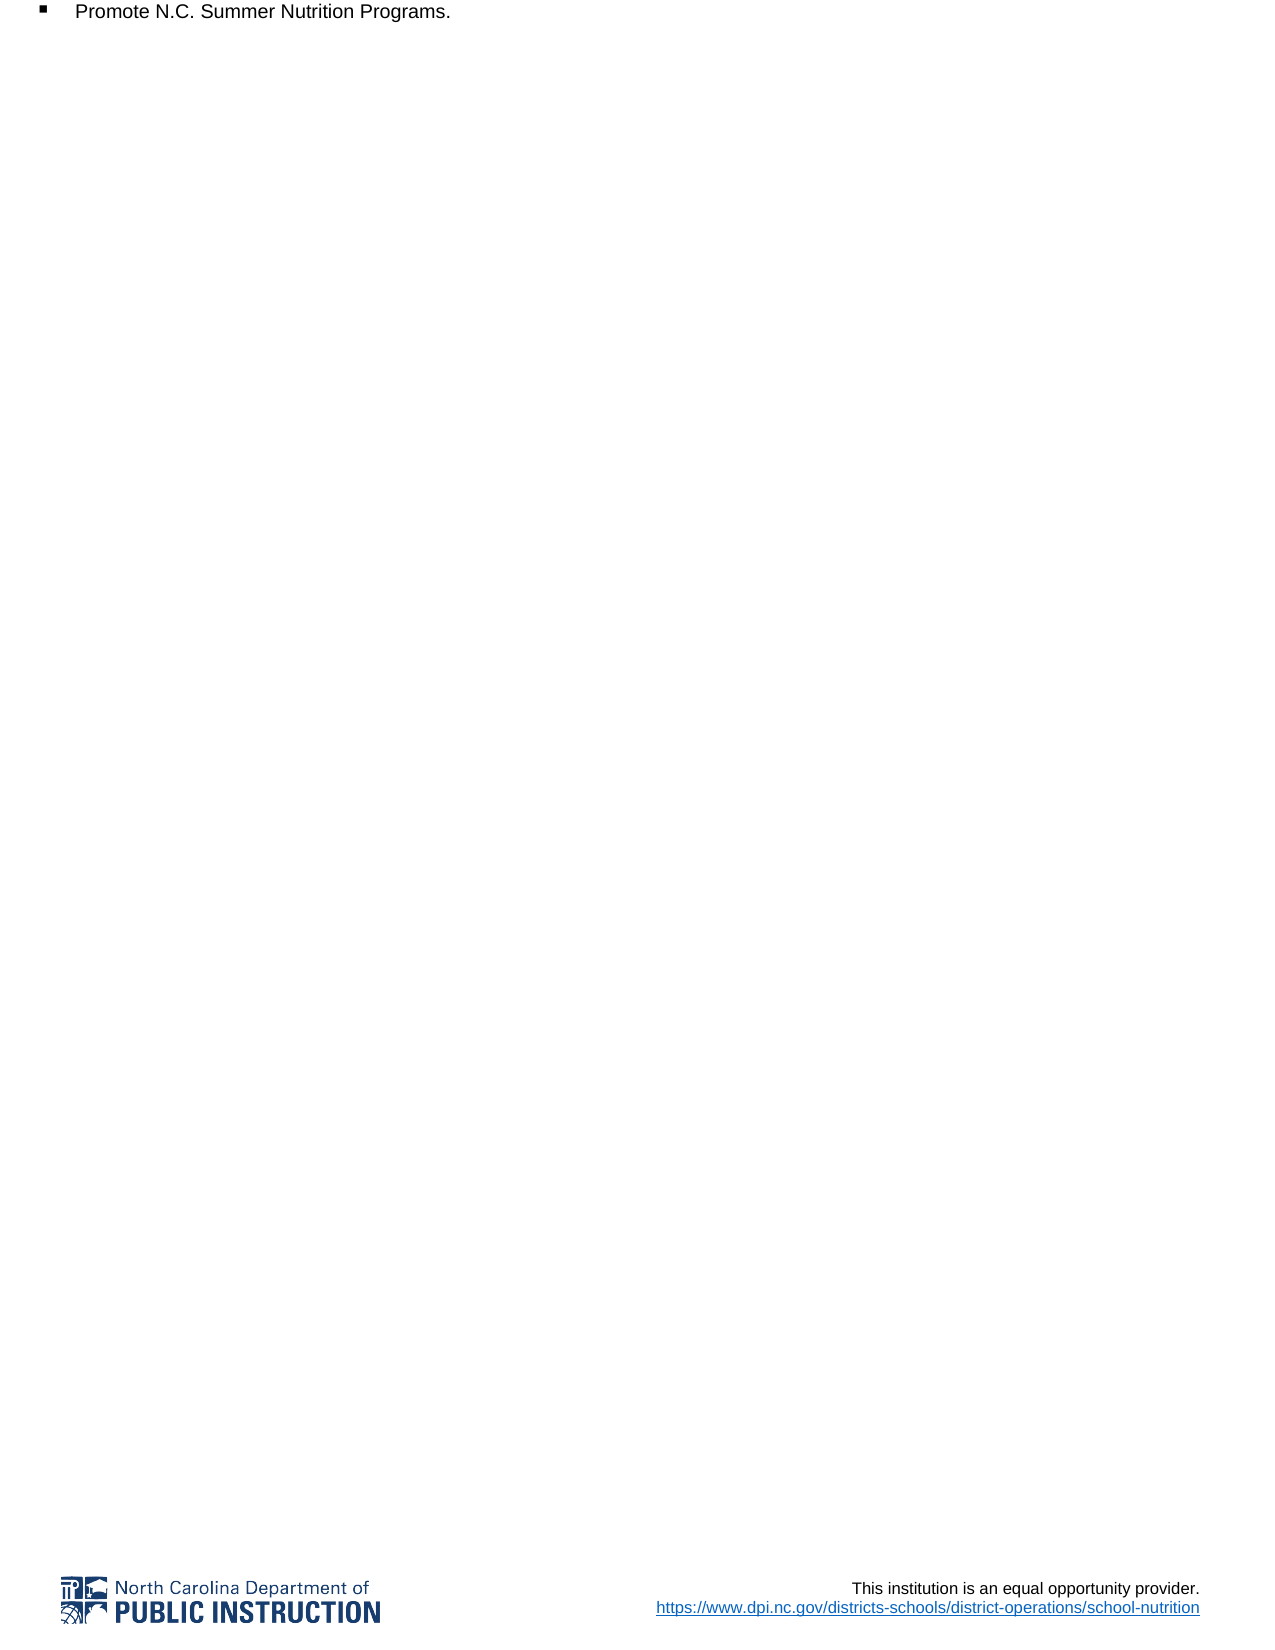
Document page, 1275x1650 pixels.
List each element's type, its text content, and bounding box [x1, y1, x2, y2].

list Promote N.C. Summer Nutrition Programs. [37, 0, 609, 24]
picture [61, 1576, 380, 1624]
